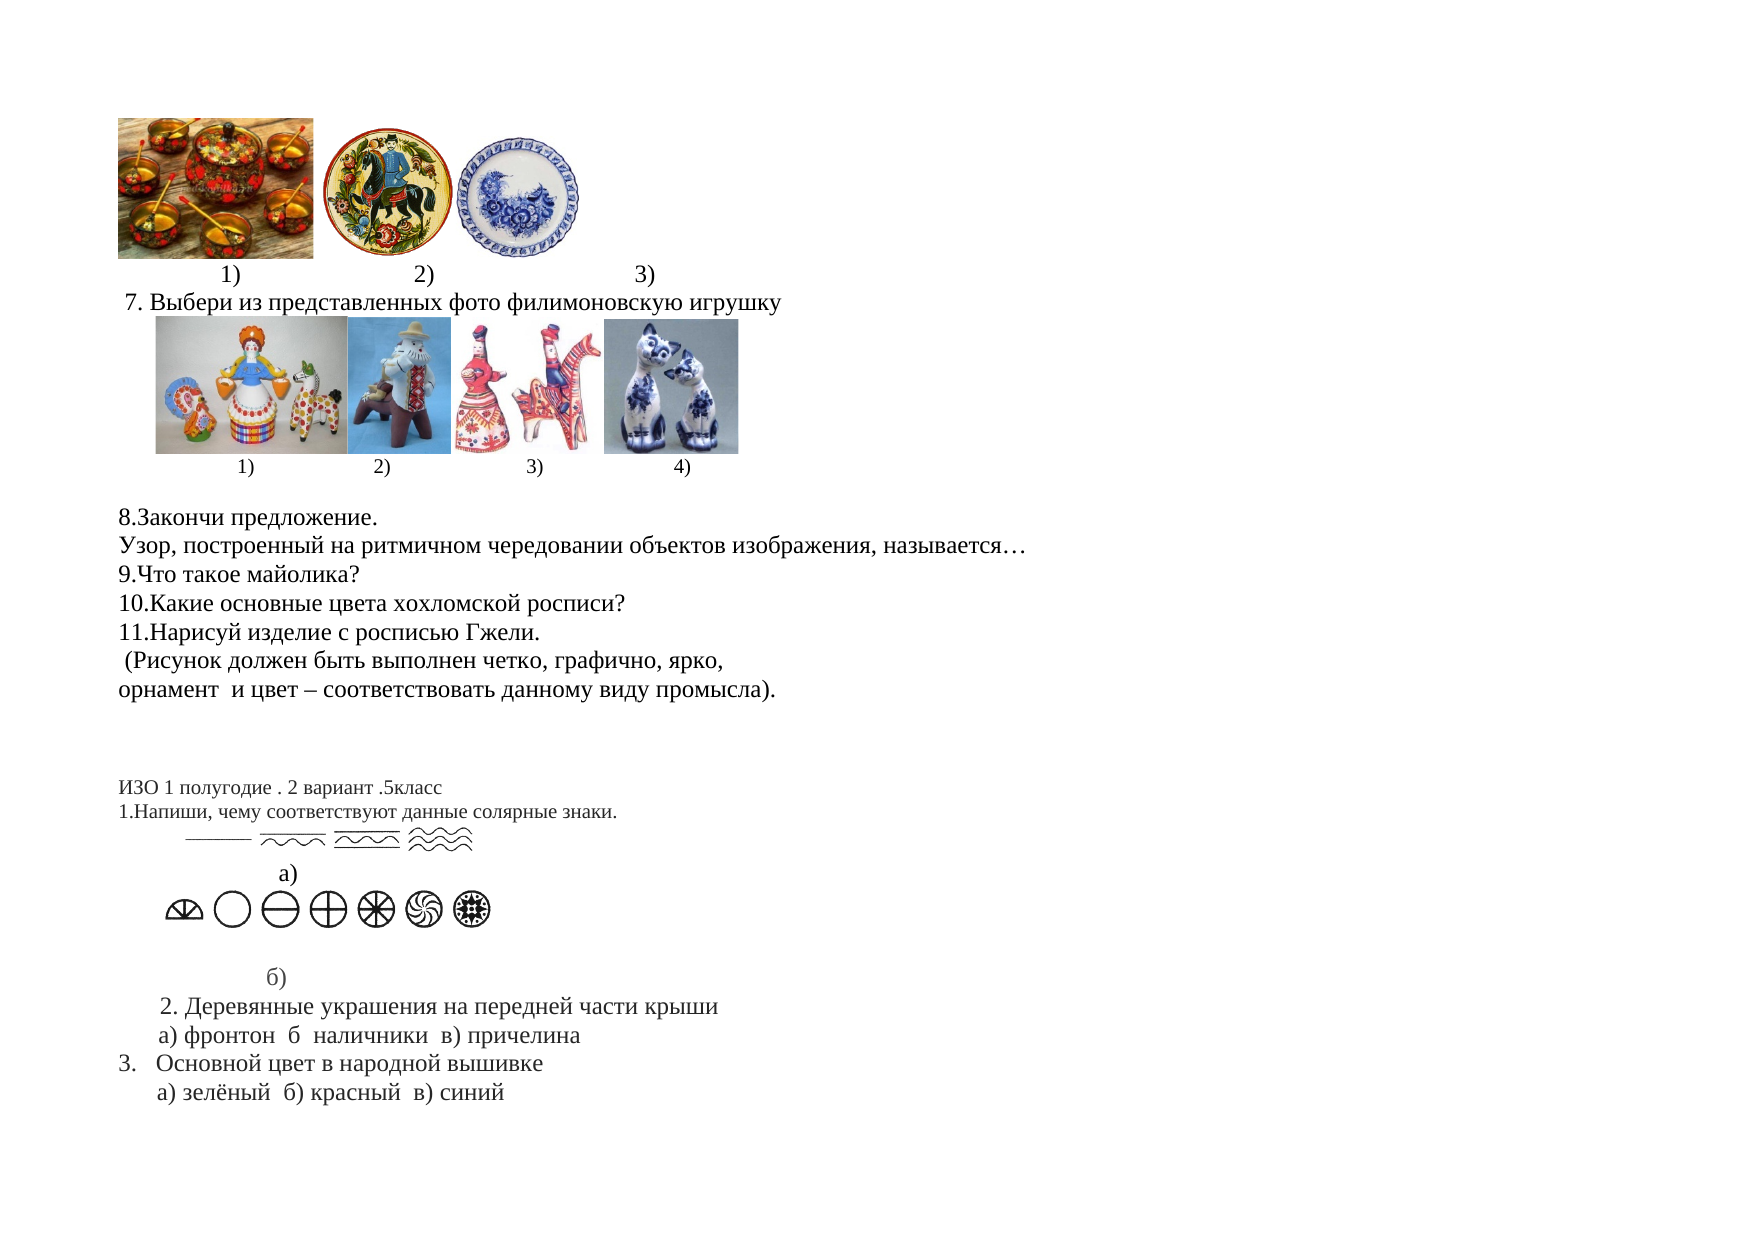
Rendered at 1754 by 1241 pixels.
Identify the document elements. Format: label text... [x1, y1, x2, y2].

list 2) 3) 4) [237, 454, 1620, 478]
text орнамент и цвет – соответствовать данному виду промысла). [118, 674, 1636, 703]
text а) зелёный б) красный в) синий [157, 1077, 1636, 1106]
text 9.Что такое майолика? [118, 559, 1636, 588]
text 11.Нарисуй изделие с росписью Гжели. [118, 617, 1636, 646]
picture [155, 316, 739, 454]
picture [159, 886, 498, 934]
text б) [159, 962, 1636, 991]
text а) [159, 858, 1636, 887]
picture [159, 823, 498, 858]
text а) фронтон б наличники в) причелина [158, 1020, 1636, 1048]
text 8.Закончи предложение. [118, 502, 1636, 531]
text 10.Какие основные цвета хохломской росписи? [118, 588, 1636, 617]
picture [118, 118, 314, 259]
picture [319, 124, 579, 259]
text 2. Деревянные украшения на передней части крыши [159, 991, 1636, 1020]
list 2) 3) [220, 259, 1636, 287]
text Узор, построенный на ритмичном чередовании объектов изображения, называется… [118, 531, 1636, 559]
text 7. Выбери из представленных фото филимоновскую игрушку [118, 287, 1636, 316]
list 1.Напиши, чему соответствуют данные солярные знаки. [118, 799, 1636, 823]
text (Рисунок должен быть выполнен четко, графично, ярко, [118, 646, 1636, 674]
list ИЗО 1 полугодие . 2 вариант .5класс [118, 775, 1636, 799]
text 3. Основной цвет в народной вышивке [118, 1048, 1636, 1077]
